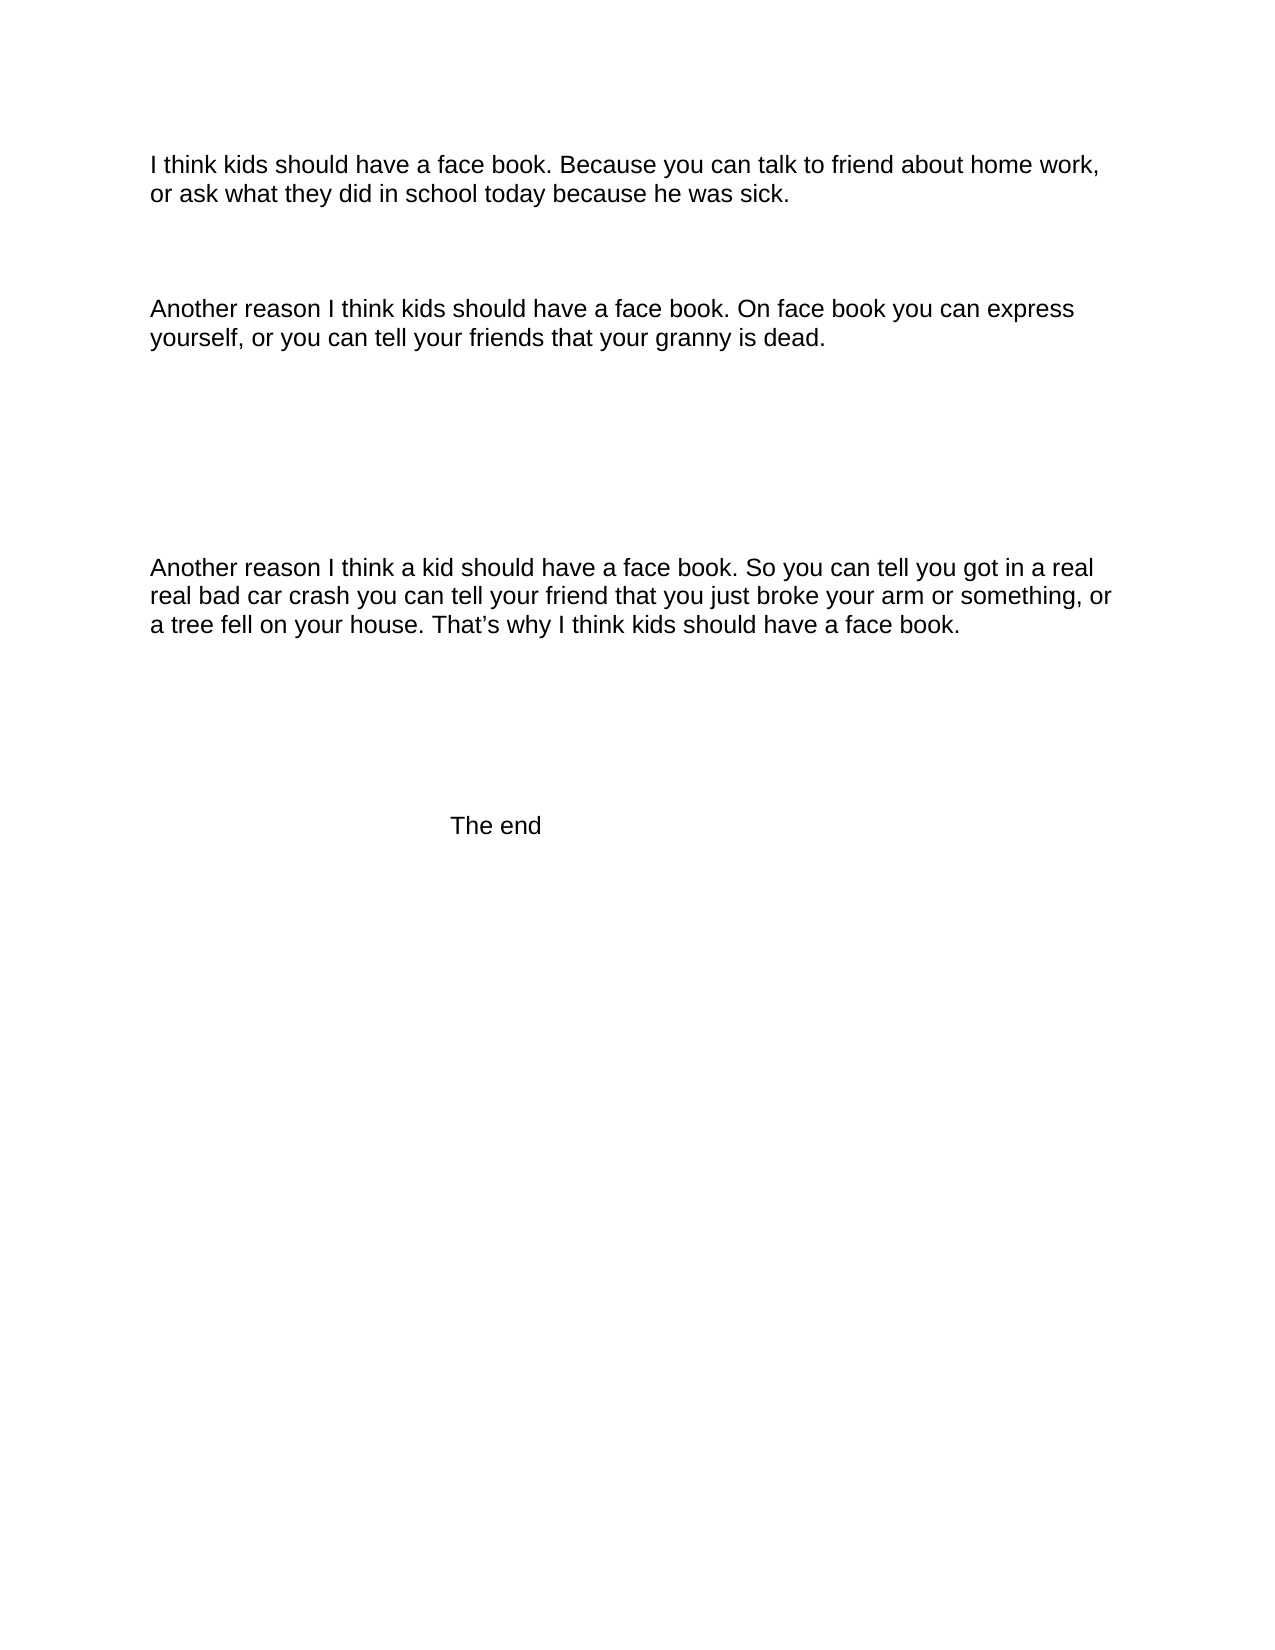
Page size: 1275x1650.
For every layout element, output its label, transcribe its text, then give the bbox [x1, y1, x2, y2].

text The end [375, 811, 1125, 840]
text Another reason I think kids should have a face book. On face book you can express yourself, or you can tell your friends that your granny is dead. [150, 294, 1125, 351]
text I think kids should have a face book. Because you can talk to friend about home work, or ask what they did in school today because he was sick. [150, 150, 1125, 207]
text Another reason I think a kid should have a face book. So you can tell you got in a real real bad car crash you can tell your friend that you just broke your arm or something, or a tree fell on your house. That’s why I think kids should have a face book. [150, 552, 1125, 639]
